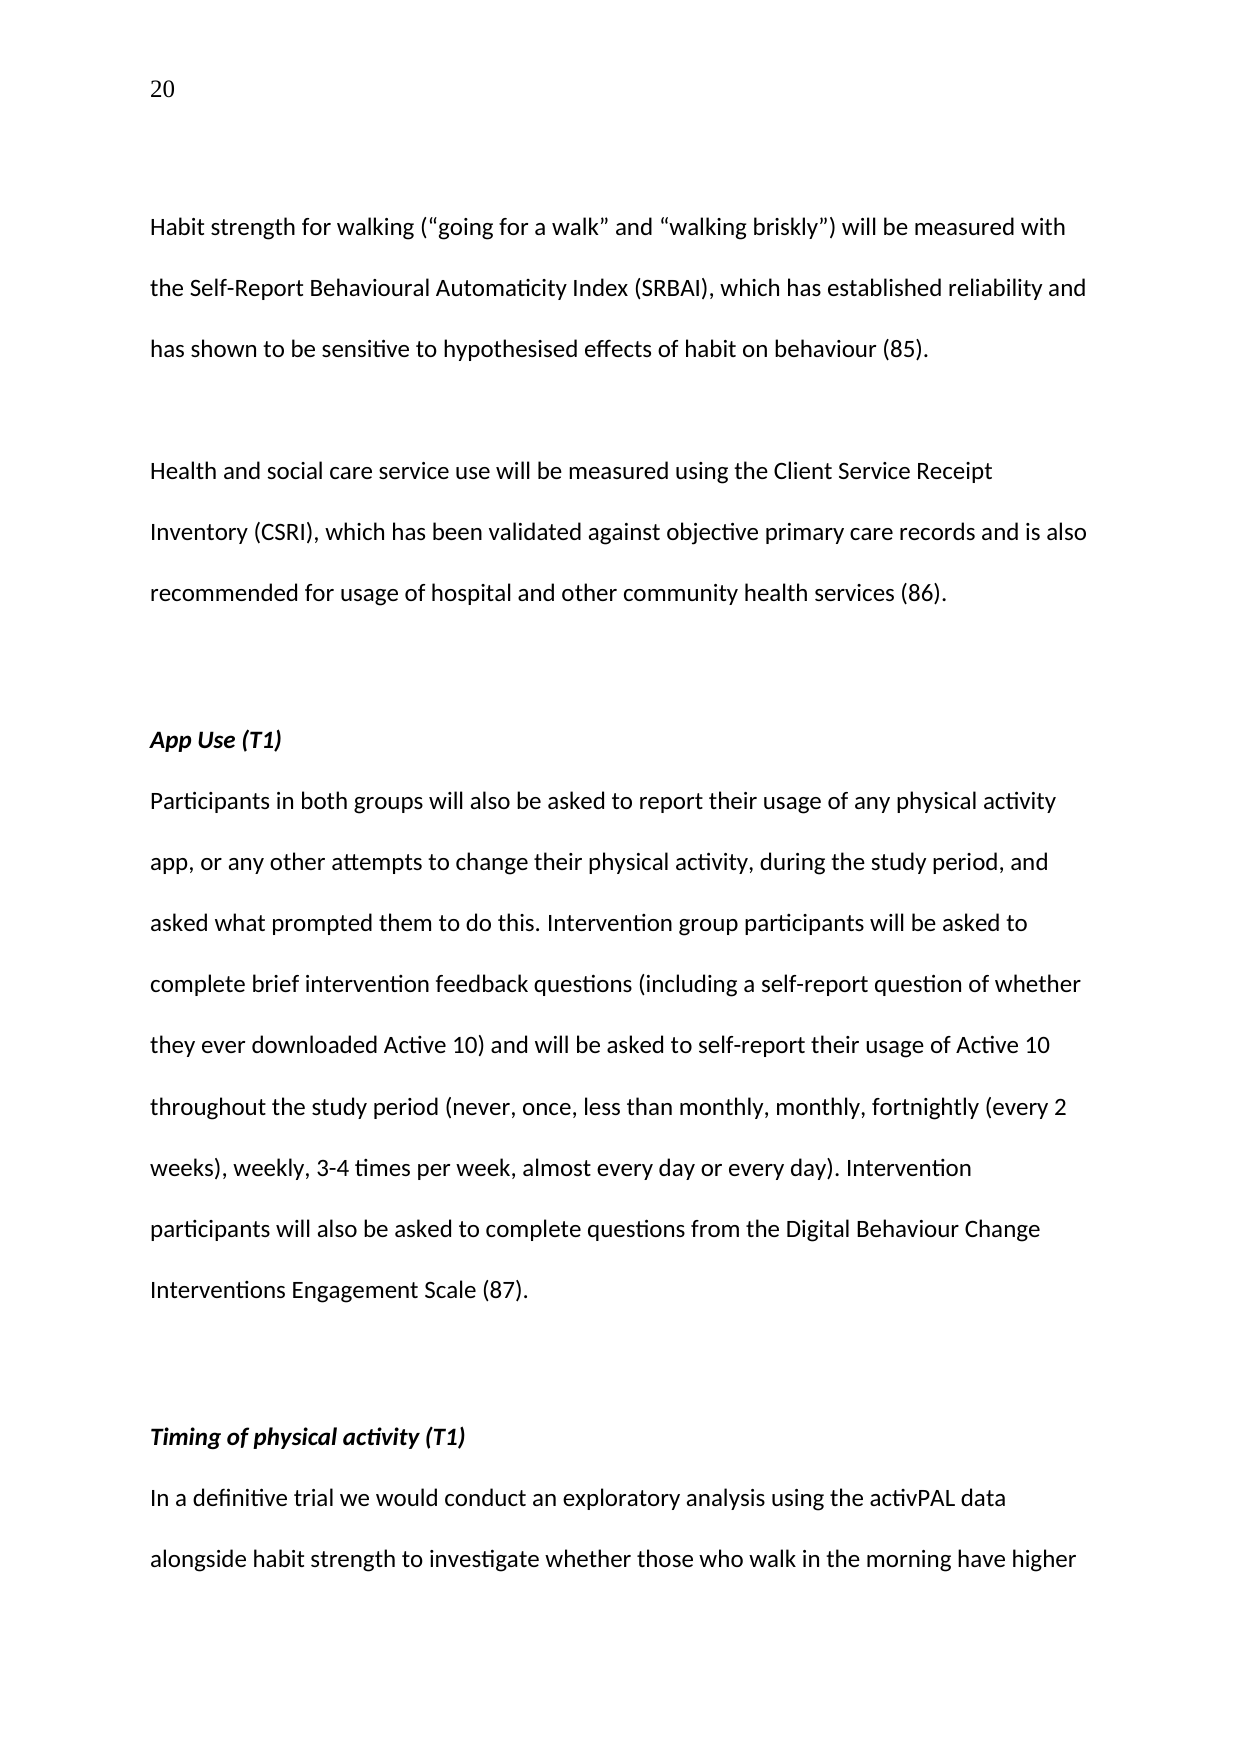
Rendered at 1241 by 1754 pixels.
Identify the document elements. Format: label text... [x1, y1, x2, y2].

subtitle App Use (T1) [150, 724, 1090, 755]
text Participants in both groups will also be asked to report their usage of any physical activity app, or any other attempts to change their physical activity, during the study period, and asked what prompted them to do this. Intervention group participants will be asked to complete brief intervention feedback questions (including a self-report question of whether they ever downloaded Active 10) and will be asked to self-report their usage of Active 10 throughout the study period (never, once, less than monthly, monthly, fortnightly (every 2 weeks), weekly, 3-4 times per week, almost every day or every day). Intervention participants will also be asked to complete questions from the Digital Behaviour Change Interventions Engagement Scale (87). [150, 785, 1090, 1304]
text Habit strength for walking (“going for a walk” and “walking briskly”) will be measured with the Self-Report Behavioural Automaticity Index (SRBAI), which has established reliability and has shown to be sensitive to hypothesised effects of habit on behaviour (85). [150, 211, 1090, 364]
text Health and social care service use will be measured using the Client Service Receipt Inventory (CSRI), which has been validated against objective primary care records and is also recommended for usage of hospital and other community health services (86). [150, 455, 1090, 608]
subtitle Timing of physical activity (T1) [150, 1421, 1090, 1451]
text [150, 1482, 1090, 1573]
